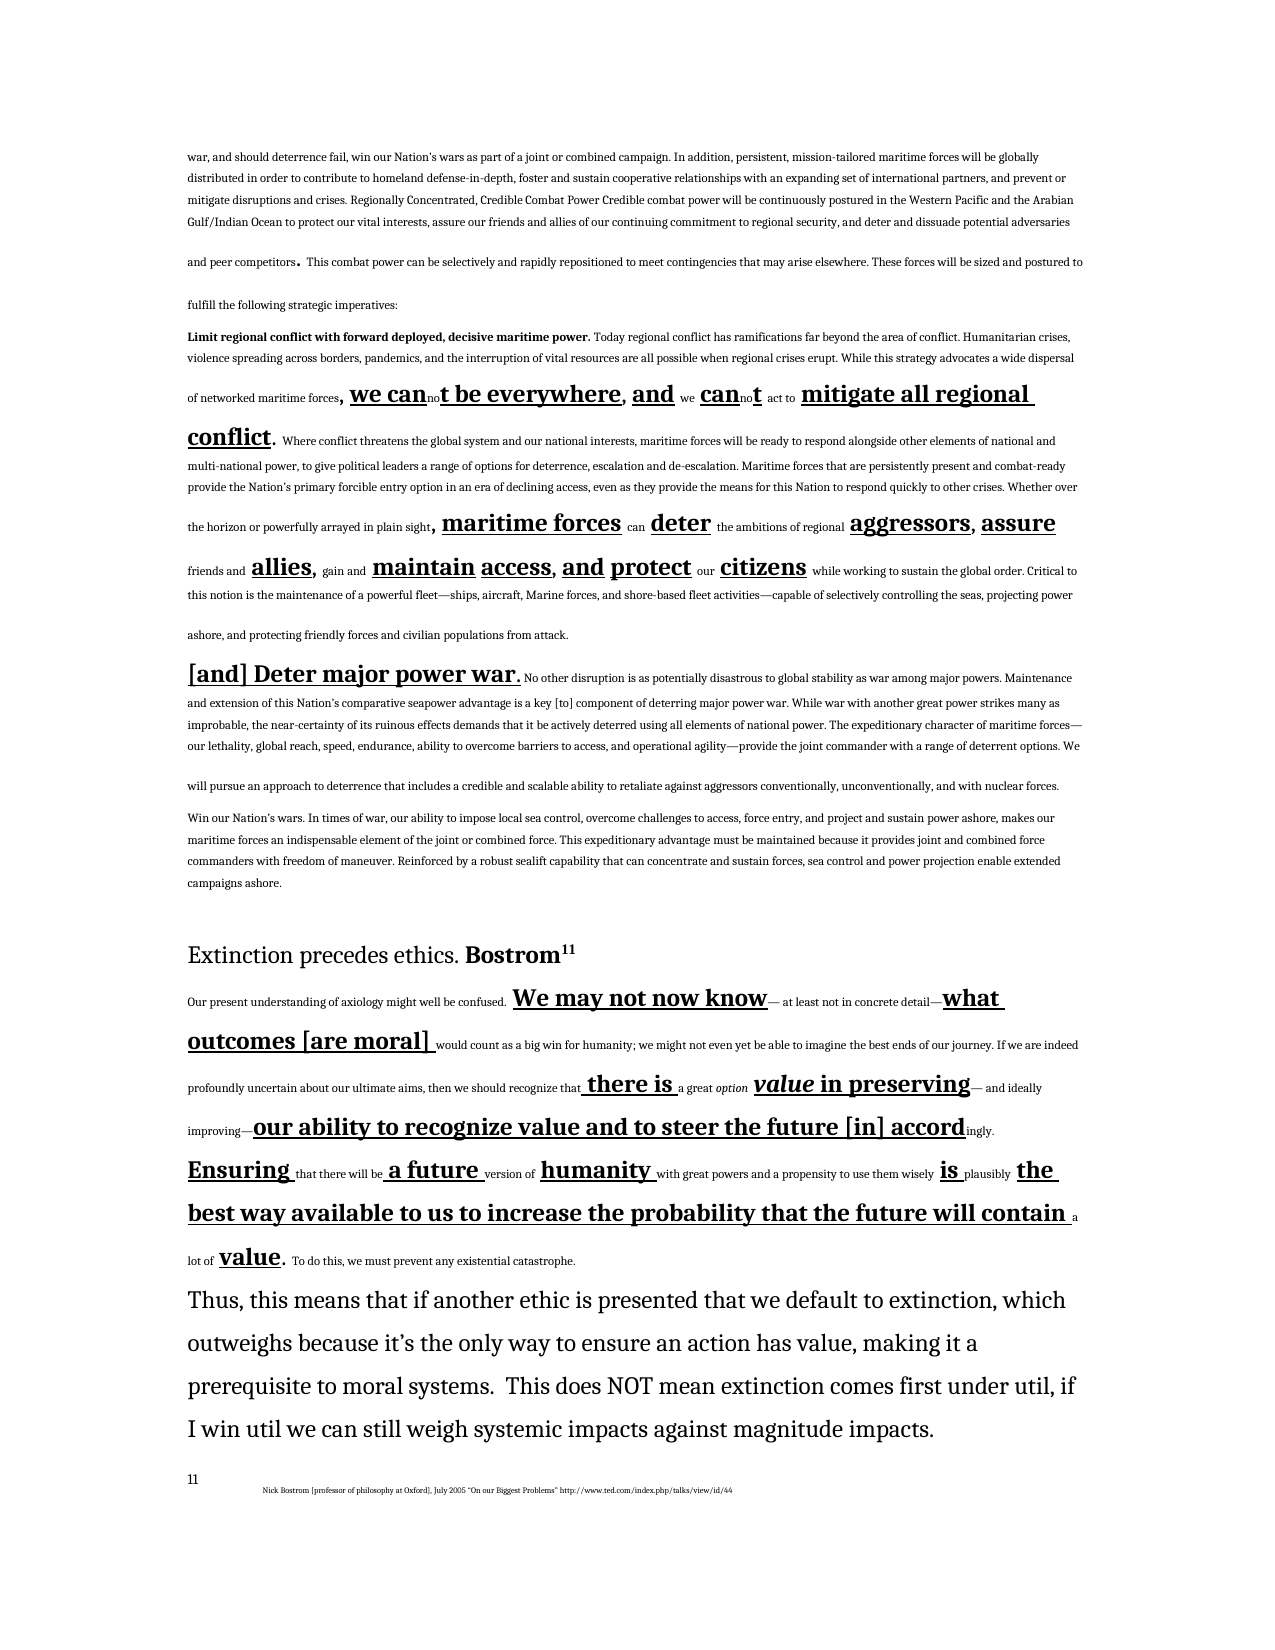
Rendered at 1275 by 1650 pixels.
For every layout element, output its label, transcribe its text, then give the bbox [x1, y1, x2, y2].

text [and] Deter major power war. No other disruption is as potentially disastrous to global stability as war among major powers. Maintenance and extension of this Nation’s comparative seapower advantage is a key [to] component of deterring major power war. While war with another great power strikes many as improbable, the near-certainty of its ruinous effects demands that it be actively deterred using all elements of national power. The expeditionary character of maritime forces—our lethality, global reach, speed, endurance, ability to overcome barriers to access, and operational agility—provide the joint commander with a range of deterrent options. We will pursue an approach to deterrence that includes a credible and scalable ability to retaliate against aggressors conventionally, unconventionally, and with nuclear forces. [187, 660, 1087, 797]
text Extinction precedes ethics. Bostrom Our present understanding of axiology might well be confused. We may not now know— at least not in concrete detail—what outcomes [are moral] would count as a big win for humanity; we might not even yet be able to imagine the best ends of our journey. If we are indeed profoundly uncertain about our ultimate aims, then we should recognize that there is a great option value in preserving— and ideally improving—our ability to recognize value and to steer the future [in] accordingly. Ensuring that there will be a future version of humanity with great powers and a propensity to use them wisely is plausibly the best way available to us to increase the probability that the future will contain a lot of value. To do this, we must prevent any existential catastrophe. [187, 941, 1087, 1271]
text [187, 150, 1087, 315]
text Win our Nation’s wars. In times of war, our ability to impose local sea control, overcome challenges to access, force entry, and project and sustain power ashore, makes our maritime forces an indispensable element of the joint or combined force. This expeditionary advantage must be maintained because it provides joint and combined force commanders with freedom of maneuver. Reinforced by a robust sealift capability that can concentrate and sustain forces, sea control and power projection enable extended campaigns ashore. [187, 811, 1087, 890]
text Limit regional conflict with forward deployed, decisive maritime power. Today regional conflict has ramifications far beyond the area of conflict. Humanitarian crises, violence spreading across borders, pandemics, and the interruption of vital resources are all possible when regional crises erupt. While this strategy advocates a wide dispersal of networked maritime forces, we cannot be everywhere, and we cannot act to mitigate all regional conflict. Where conflict threatens the global system and our national interests, maritime forces will be ready to respond alongside other elements of national and multi-national power, to give political leaders a range of options for deterrence, escalation and de-escalation. Maritime forces that are persistently present and combat-ready provide the Nation’s primary forcible entry option in an era of declining access, even as they provide the means for this Nation to respond quickly to other crises. Whether over the horizon or powerfully arrayed in plain sight, maritime forces can deter the ambitions of regional aggressors, assure friends and allies, gain and maintain access, and protect our citizens while working to sustain the global order. Critical to this notion is the maintenance of a powerful fleet—ships, aircraft, Marine forces, and shore-based fleet activities—capable of selectively controlling the seas, projecting power ashore, and protecting friendly forces and civilian populations from attack. [187, 330, 1087, 646]
text Thus, this means that if another ethic is presented that we default to extinction, which outweighs because it’s the only way to ensure an action has value, making it a prerequisite to moral systems. This does NOT mean extinction comes first under util, if I win util we can still weigh systemic impacts against magnitude impacts. [187, 1286, 1087, 1444]
